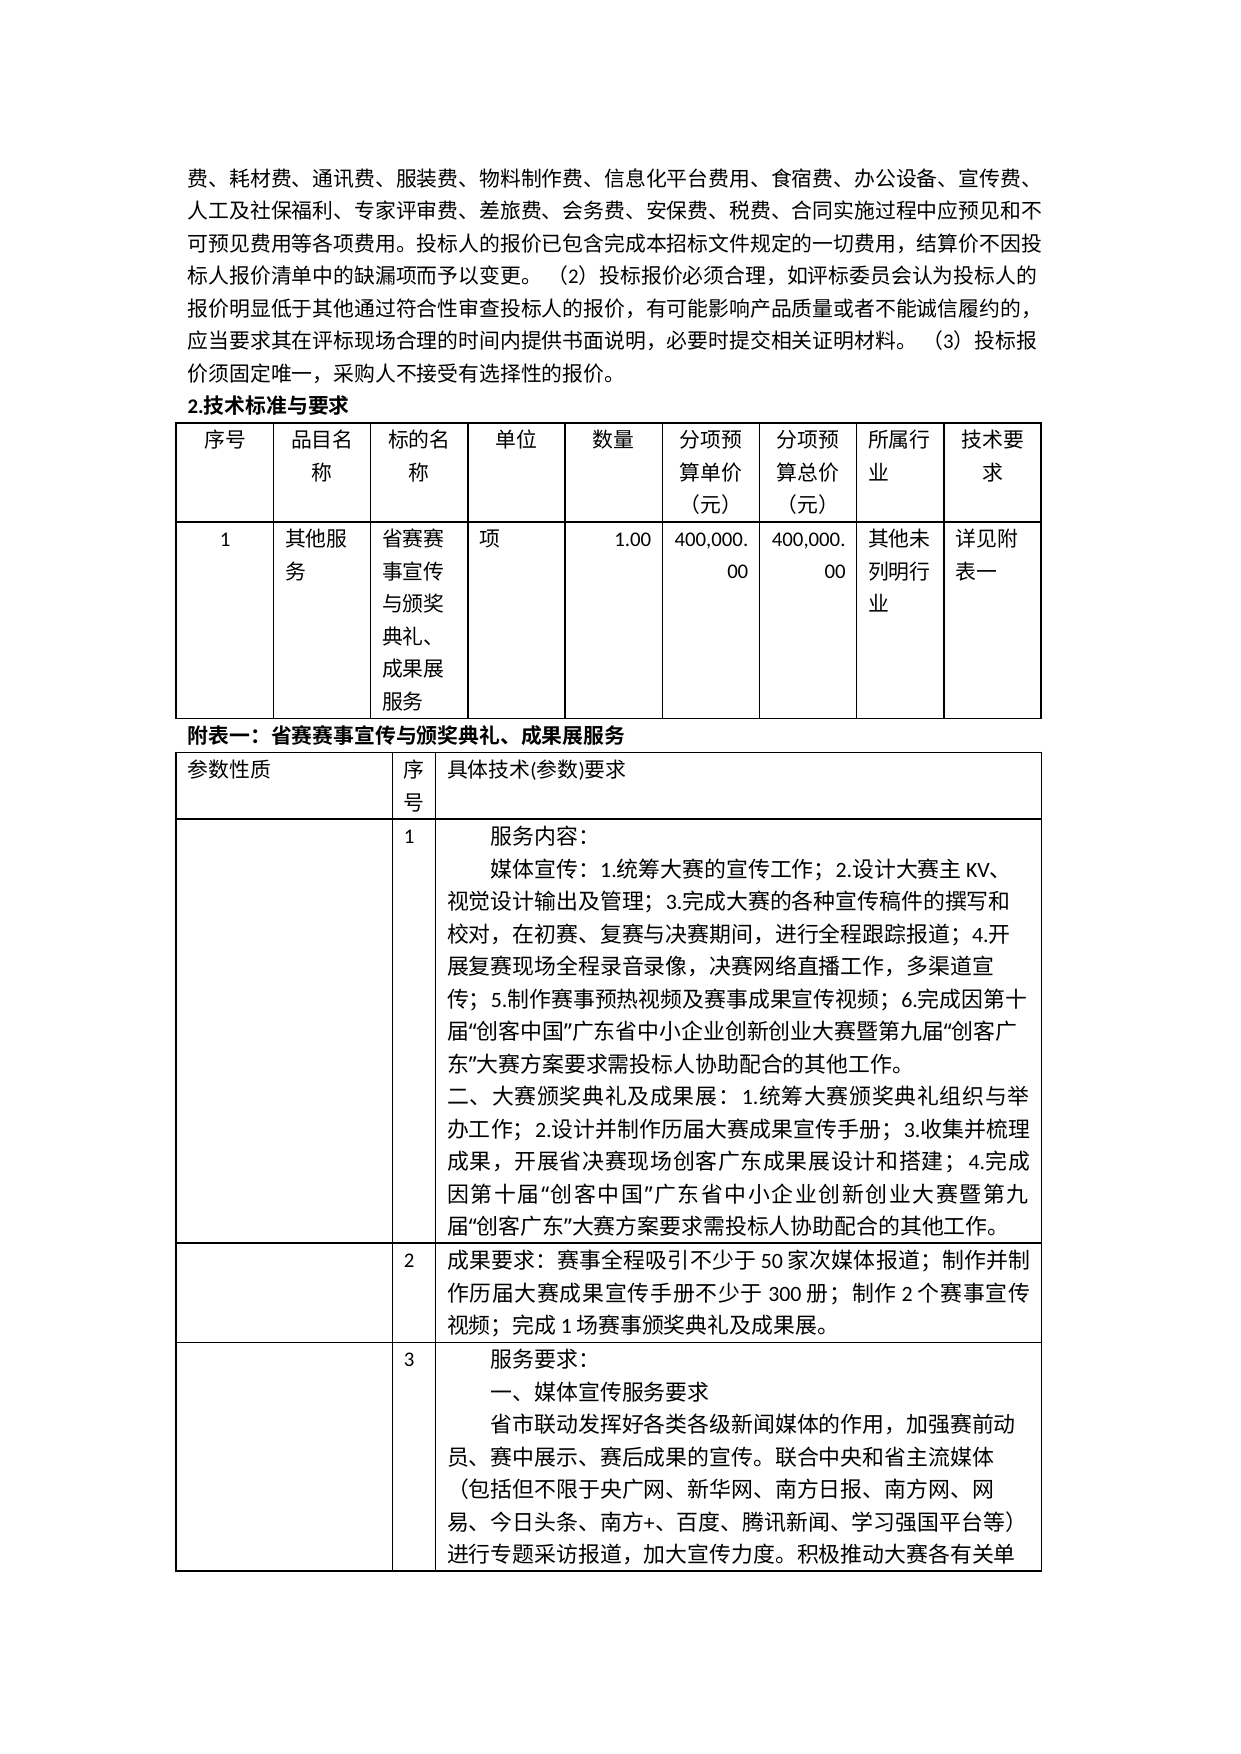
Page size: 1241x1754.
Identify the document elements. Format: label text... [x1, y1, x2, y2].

table_cell 详见附表一 [945, 523, 1040, 718]
table_header 单位 [469, 424, 564, 521]
table_cell 省赛赛事宣传与颁奖典礼、成果展服务 [371, 523, 467, 718]
table_header 所属行业 [857, 424, 943, 521]
table_cell 2 [393, 1244, 435, 1341]
table_cell 1 [393, 820, 435, 1242]
text 2.技术标准与要求 [187, 389, 1053, 422]
table_header 序号 [393, 753, 435, 818]
table_cell 成果要求：赛事全程吸引不少于50家次媒体报道；制作并制作历届大赛成果宣传手册不少于300册；制作2个赛事宣传视频；完成1场赛事颁奖典礼及成果展。 [436, 1244, 1041, 1341]
table_cell 400,000.00 [663, 523, 759, 718]
table_cell 3 [393, 1343, 435, 1570]
table_header 技术要求 [945, 424, 1040, 521]
table_cell 其他服务 [274, 523, 370, 718]
text 附表一：省赛赛事宣传与颁奖典礼、成果展服务 [187, 719, 1053, 752]
table_cell 其他未列明行业 [857, 523, 943, 718]
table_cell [436, 1343, 1041, 1570]
table_cell [177, 820, 392, 1242]
table_cell 400,000.00 [760, 523, 856, 718]
table_header 数量 [566, 424, 662, 521]
table_cell [177, 1244, 392, 1341]
table_header 参数性质 [177, 753, 392, 818]
table_cell 1 [177, 523, 273, 718]
table_header 序号 [177, 424, 273, 521]
table_header 分项预算单价（元） [663, 424, 759, 521]
table_cell [177, 1343, 392, 1570]
table_cell 1.00 [566, 523, 662, 718]
table_header 具体技术(参数)要求 [436, 753, 1041, 818]
table_header 标的名称 [371, 424, 467, 521]
table_cell 服务内容： 媒体宣传：1.统筹大赛的宣传工作；2.设计大赛主KV、视觉设计输出及管理；3.完成大赛的各种宣传稿件的撰写和校对，在初赛、复赛与决赛期间，进行全程跟踪报道；4.开展复赛现场全程录音录像，决赛网络直播工作，多渠道宣传；5.制作赛事预热视频及赛事成果宣传视频；6.完成因第十届“创客中国”广东省中小企业创新创业大赛暨第九届“创客广东”大赛方案要求需投标人协助配合的其他工作。 二、大赛颁奖典礼及成果展：1.统筹大赛颁奖典礼组织与举办工作；2.设计并制作历届大赛成果宣传手册；3.收集并梳理成果，开展省决赛现场创客广东成果展设计和搭建；4.完成因第十届“创客中国”广东省中小企业创新创业大赛暨第九届“创客广东”大赛方案要求需投标人协助配合的其他工作。 [436, 820, 1041, 1242]
table_header 品目名称 [274, 424, 370, 521]
table_cell 项 [469, 523, 564, 718]
table_header 分项预算总价（元） [760, 424, 856, 521]
